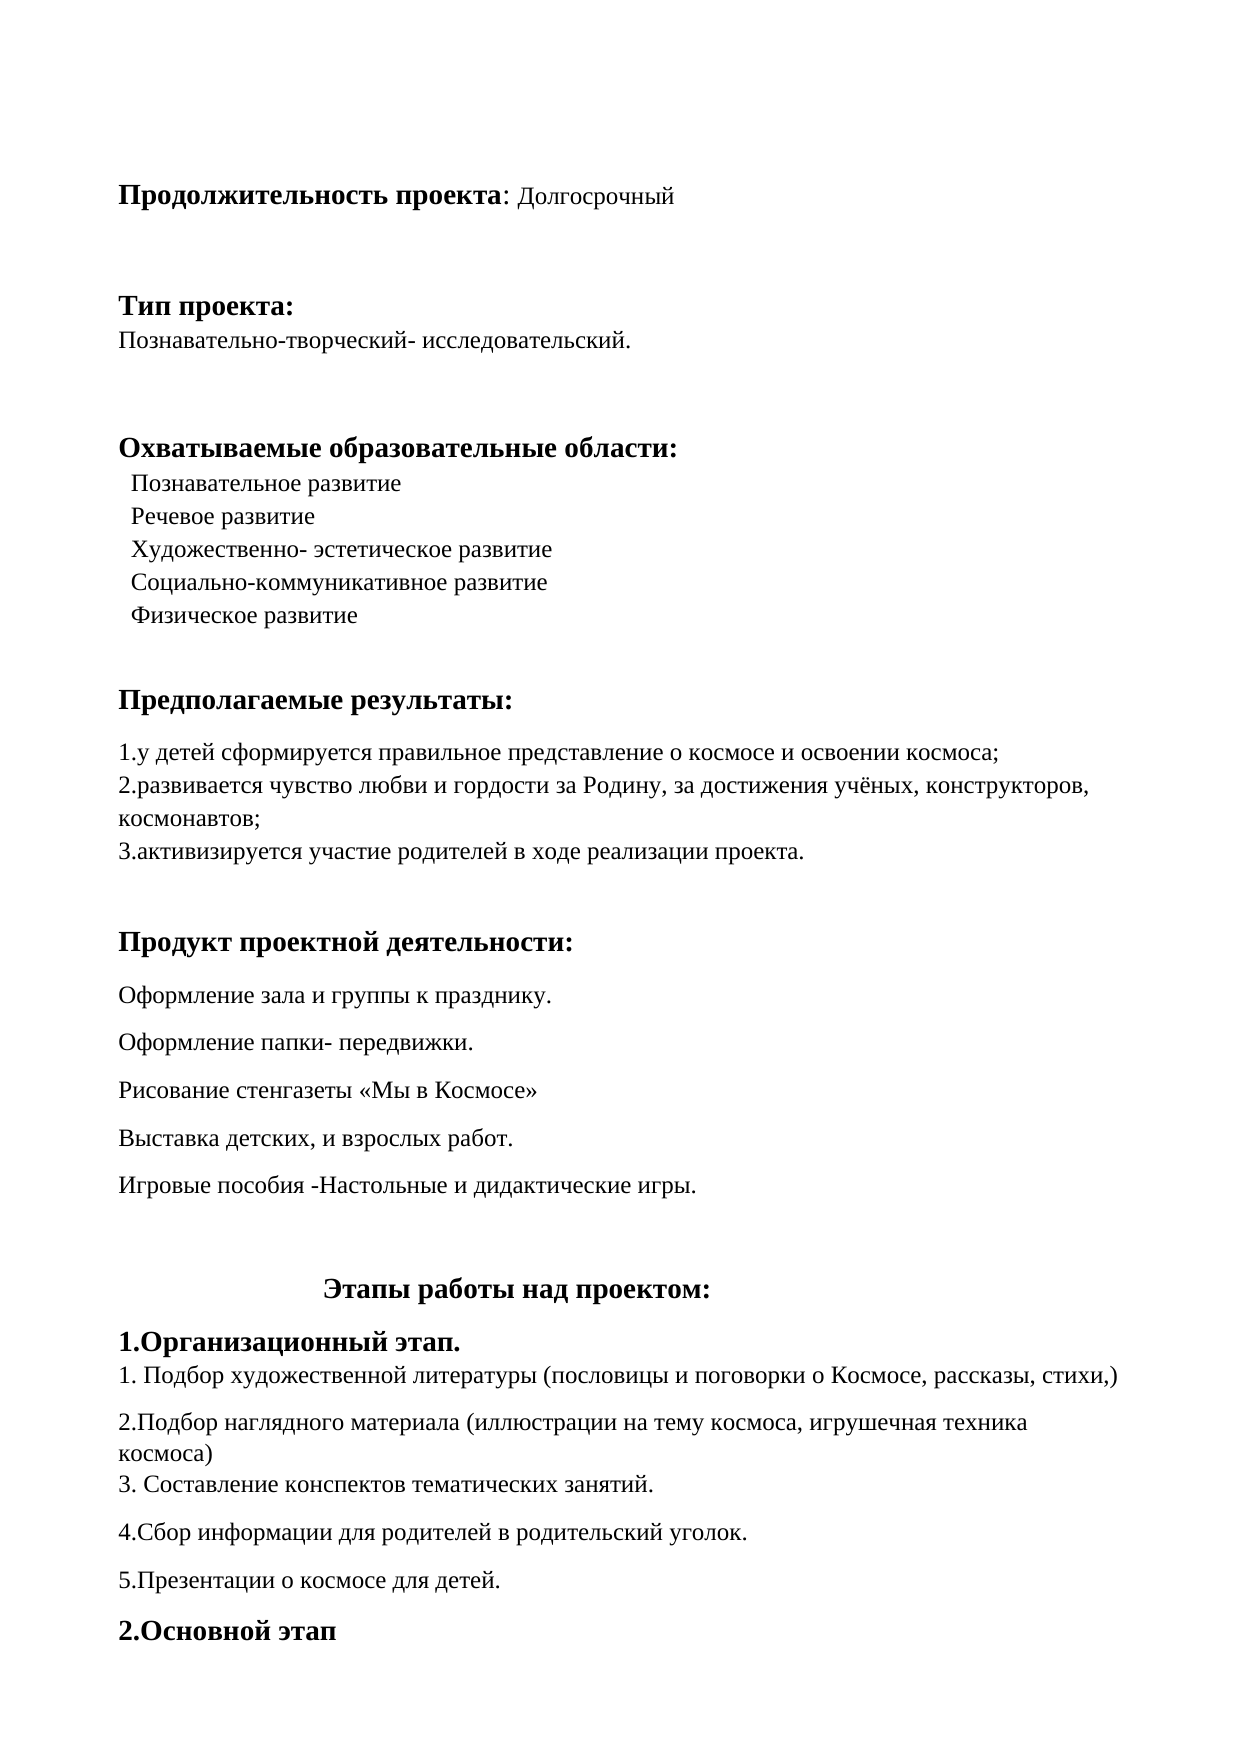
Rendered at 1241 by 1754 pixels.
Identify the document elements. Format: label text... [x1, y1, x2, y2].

text Продолжительность проекта: Долгосрочный [118, 177, 1122, 211]
text Рисование стенгазеты «Мы в Космосе» [118, 1075, 1122, 1104]
text Оформление зала и группы к празднику. [118, 980, 1122, 1008]
text Этапы работы над проектом: [118, 1271, 1122, 1304]
text Выставка детских, и взрослых работ. [118, 1123, 1122, 1152]
text Предполагаемые результаты: [118, 682, 1122, 716]
text Продукт проектной деятельности: [118, 924, 1122, 958]
text 2.Подбор наглядного материала (иллюстрации на тему космоса, игрушечная техника космоса) 3. Составление конспектов тематических занятий. [118, 1407, 1122, 1498]
text 1.Организационный этап. 1. Подбор художественной литературы (пословицы и поговорки о Космосе, рассказы, стихи,) [118, 1324, 1122, 1388]
text 4.Сбор информации для родителей в родительский уголок. [118, 1517, 1122, 1546]
text Игровые пособия -Настольные и дидактические игры. [118, 1171, 1122, 1199]
text 3.активизируется участие родителей в ходе реализации проекта. [118, 836, 1122, 865]
text 2.развивается чувство любви и гордости за Родину, за достижения учёных, конструкторов, космонавтов; [118, 770, 1122, 832]
text Охватываемые образовательные области: Познавательное развитие Речевое развитие Художественно- эстетическое развитие Социально-коммуникативное развитие Физическое развитие [118, 430, 1122, 661]
text 1.у детей сформируется правильное представление о космосе и освоении космоса; [118, 737, 1122, 766]
text Тип проекта: Познавательно-творческий- исследовательский. [118, 288, 1122, 354]
text 2.Основной этап [118, 1613, 1122, 1646]
text 5.Презентации о космосе для детей. [118, 1565, 1122, 1594]
text Оформление папки- передвижки. [118, 1027, 1122, 1056]
